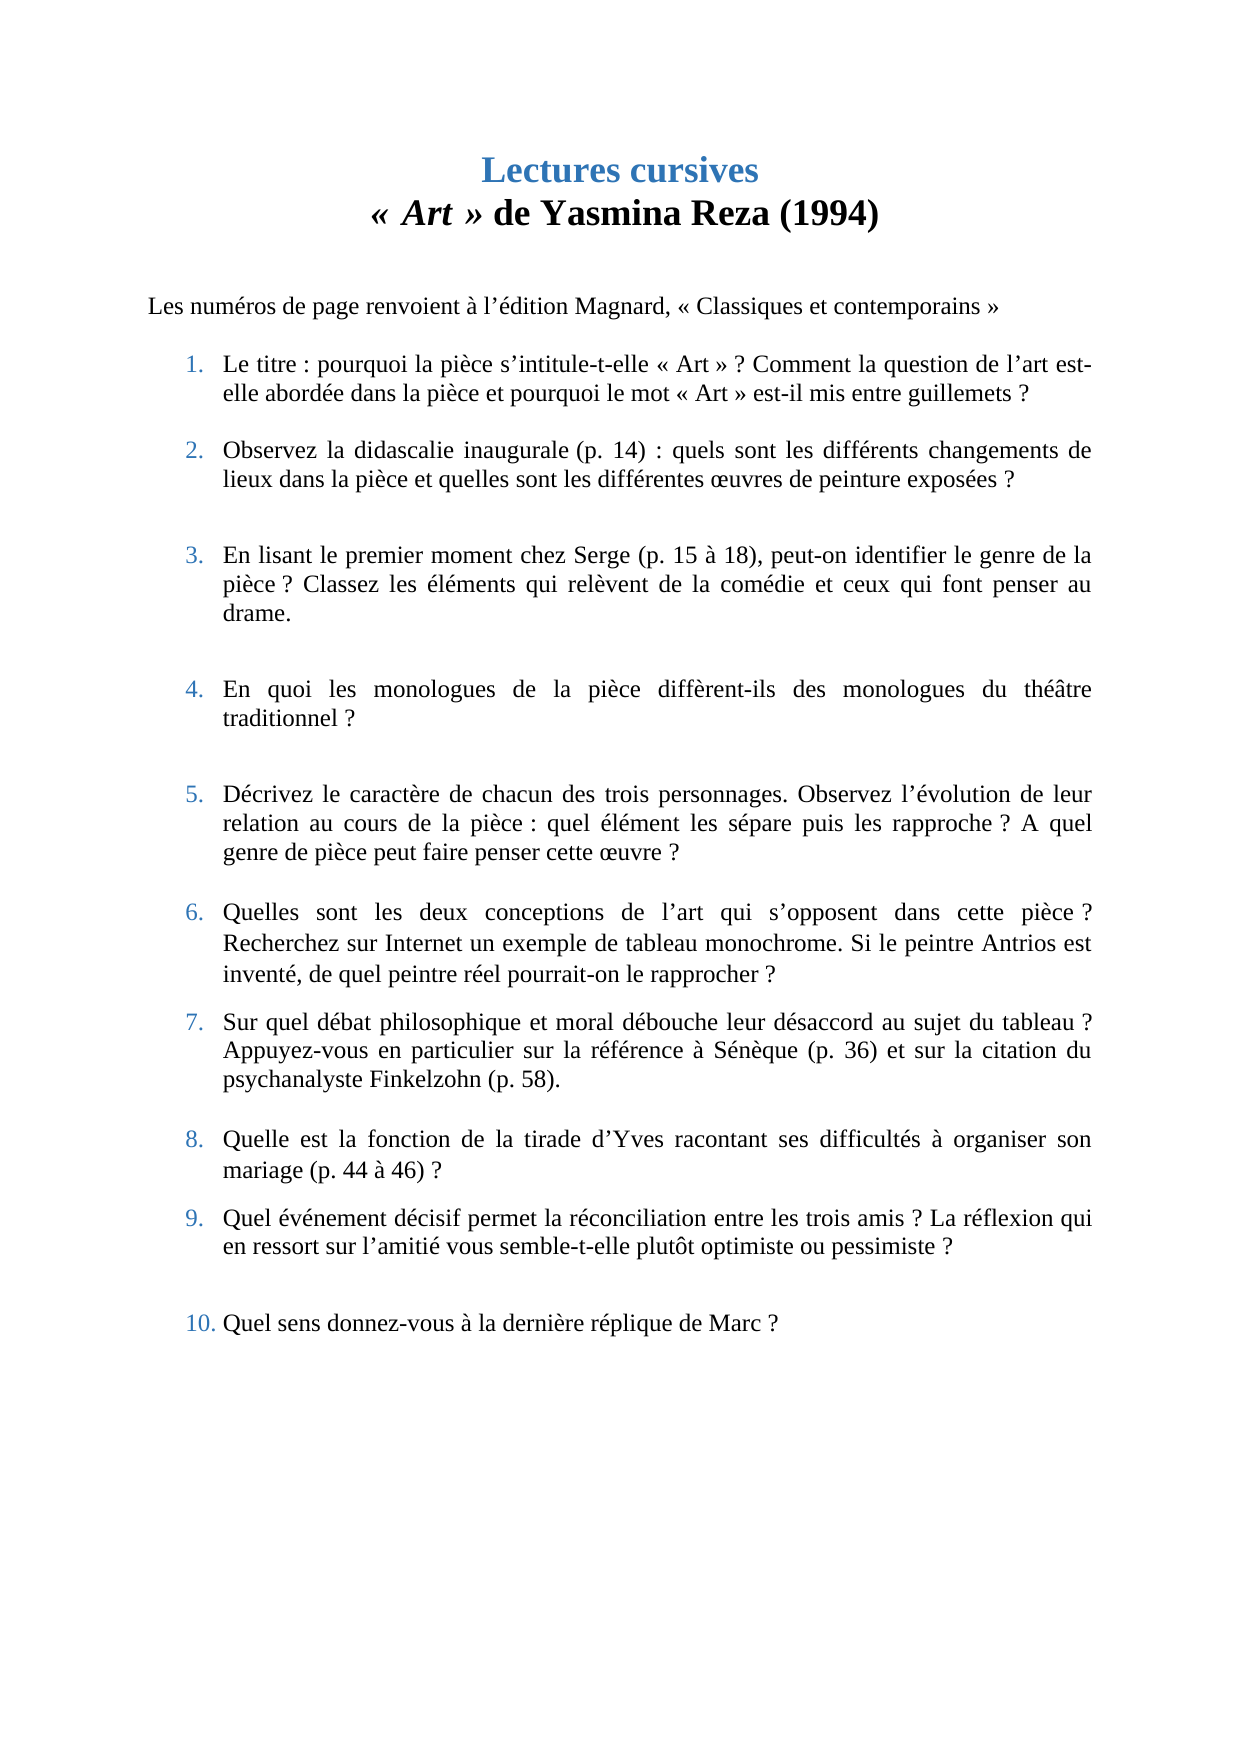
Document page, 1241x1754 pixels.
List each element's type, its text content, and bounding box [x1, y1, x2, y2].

list Quel sens donnez-vous à la dernière réplique de Marc ? [185, 1308, 1093, 1337]
list Quelle est la fonction de la tirade d’Yves racontant ses difficultés à organiser son mariage (p. 44 à 46) ? [185, 1124, 1093, 1184]
list Observez la didascalie inaugurale (p. 14) : quels sont les différents changements de lieux dans la pièce et quelles sont les différentes œuvres de peinture exposées ? [185, 435, 1093, 493]
list Quel événement décisif permet la réconciliation entre les trois amis ? La réflexion qui en ressort sur l’amitié vous semble-t-elle plutôt optimiste ou pessimiste ? [185, 1203, 1093, 1260]
list Sur quel débat philosophique et moral débouche leur désaccord au sujet du tableau ? Appuyez-vous en particulier sur la référence à Sénèque (p. 36) et sur la citation du psychanalyste Finkelzohn (p. 58). [185, 1007, 1093, 1093]
list Décrivez le caractère de chacun des trois personnages. Observez l’évolution de leur relation au cours de la pièce : quel élément les sépare puis les rapproche ? A quel genre de pièce peut faire penser cette œuvre ? [185, 779, 1093, 866]
list Le titre : pourquoi la pièce s’intitule-t-elle « Art » ? Comment la question de l’art est-elle abordée dans la pièce et pourquoi le mot « Art » est-il mis entre guillemets ? [185, 349, 1093, 406]
text Les numéros de page renvoient à l’édition Magnard, « Classiques et contemporains » [148, 291, 1093, 320]
list Quelles sont les deux conceptions de l’art qui s’opposent dans cette pièce ? Recherchez sur Internet un exemple de tableau monochrome. Si le peintre Antrios est inventé, de quel peintre réel pourrait-on le rapprocher ? [185, 897, 1093, 988]
text Lectures cursives [148, 148, 1093, 191]
list En quoi les monologues de la pièce diffèrent-ils des monologues du théâtre traditionnel ? [185, 674, 1093, 732]
text « Art » de Yasmina Reza (1994) [148, 191, 1093, 234]
list En lisant le premier moment chez Serge (p. 15 à 18), peut-on identifier le genre de la pièce ? Classez les éléments qui relèvent de la comédie et ceux qui font penser au drame. [185, 540, 1093, 627]
